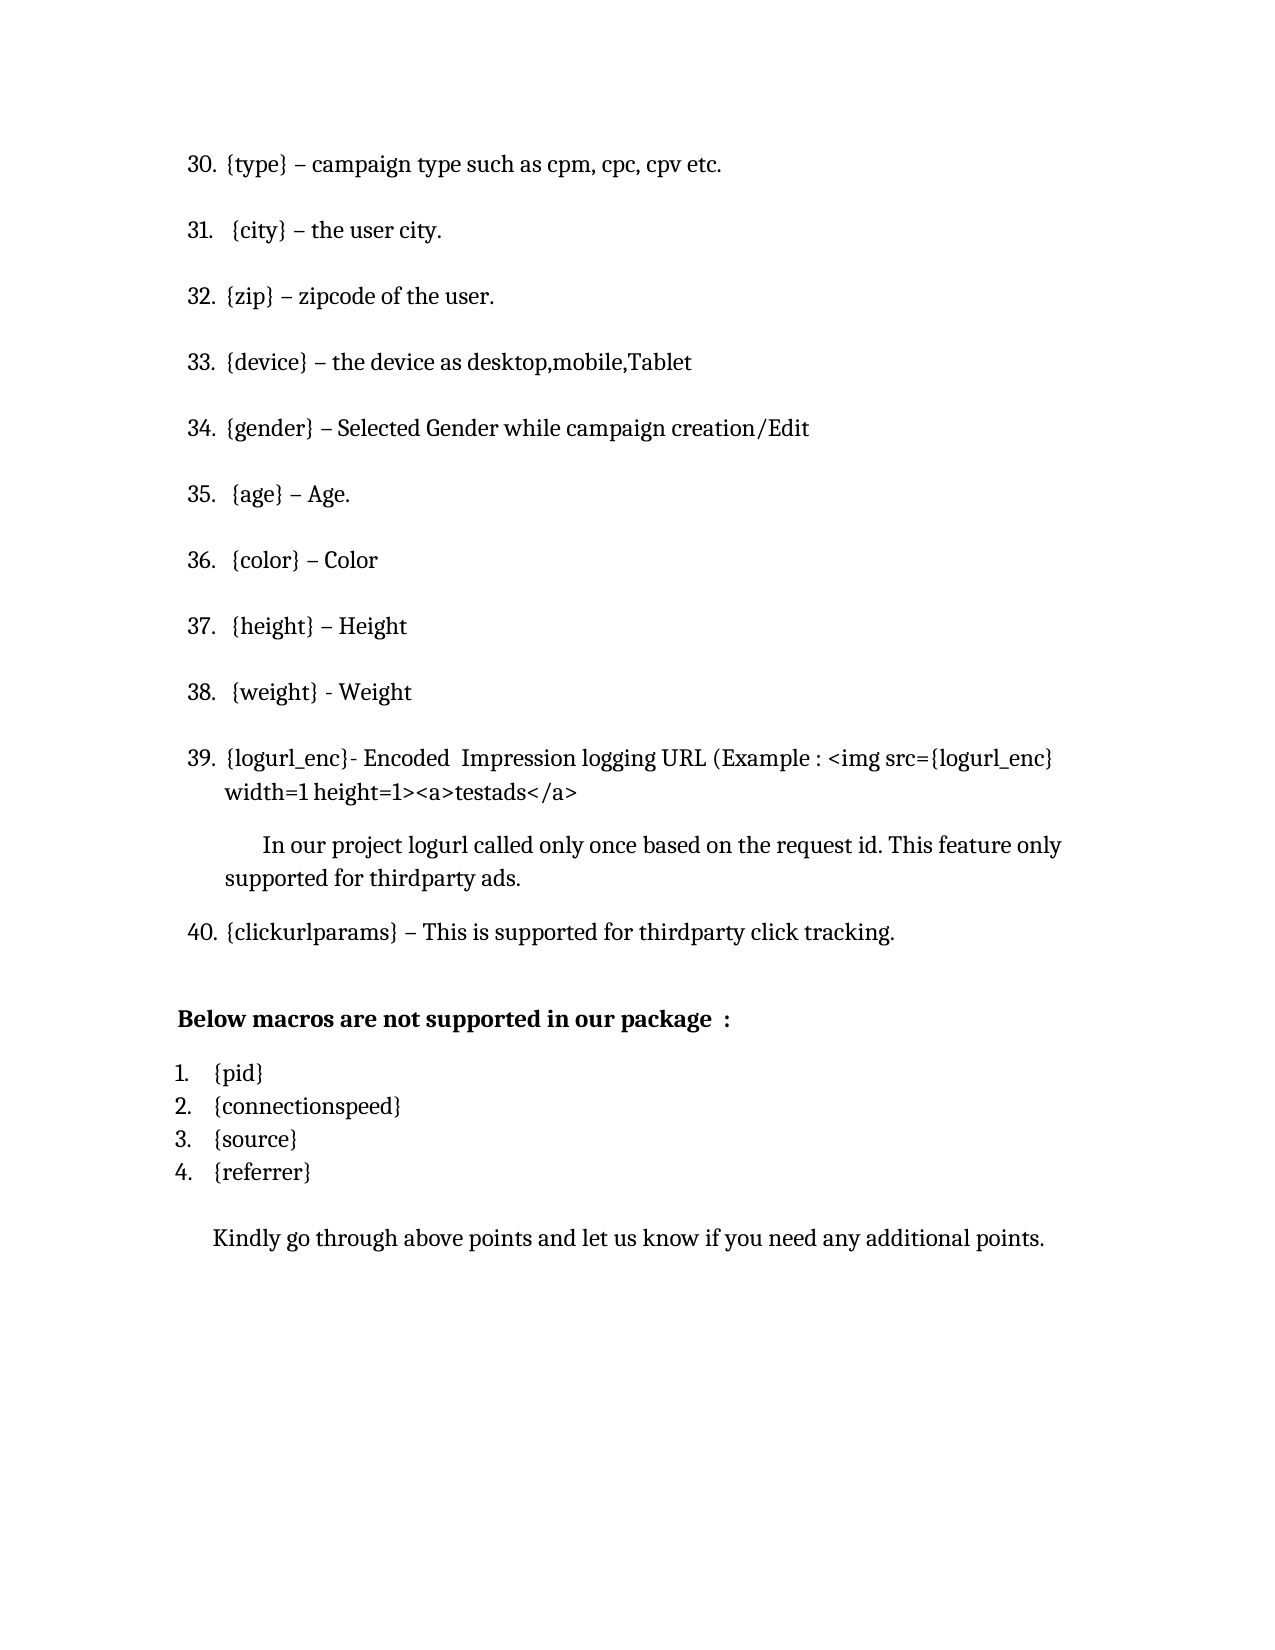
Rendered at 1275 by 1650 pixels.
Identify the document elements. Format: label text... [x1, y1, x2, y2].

list {pid} [175, 1059, 1125, 1088]
list {type} – campaign type such as cpm, cpc, cpv etc. [187, 150, 1125, 179]
list {city} – the user city. [187, 216, 1125, 245]
list {age} – Age. [187, 480, 1125, 509]
list {zip} – zipcode of the user. [187, 282, 1125, 311]
list {color} – Color [187, 546, 1125, 575]
list {source} [175, 1125, 1125, 1154]
text In our project logurl called only once based on the request id. This feature only supported for thirdparty ads. [225, 831, 1125, 893]
list {clickurlparams} – This is supported for thirdparty click tracking. [187, 918, 1125, 947]
list {weight} - Weight [187, 678, 1125, 707]
list {referrer} [175, 1158, 1125, 1187]
list {logurl_enc}- Encoded Impression logging URL (Example : <img src={logurl_enc} width=1 height=1><a>testads</a> [187, 744, 1125, 806]
list Kindly go through above points and let us know if you need any additional points. [212, 1224, 1125, 1253]
text Below macros are not supported in our package : [150, 1005, 1125, 1034]
list {device} – the device as desktop,mobile,Tablet [187, 348, 1125, 377]
list {connectionspeed} [175, 1092, 1125, 1121]
list {height} – Height [187, 612, 1125, 641]
list {gender} – Selected Gender while campaign creation/Edit [187, 414, 1125, 443]
